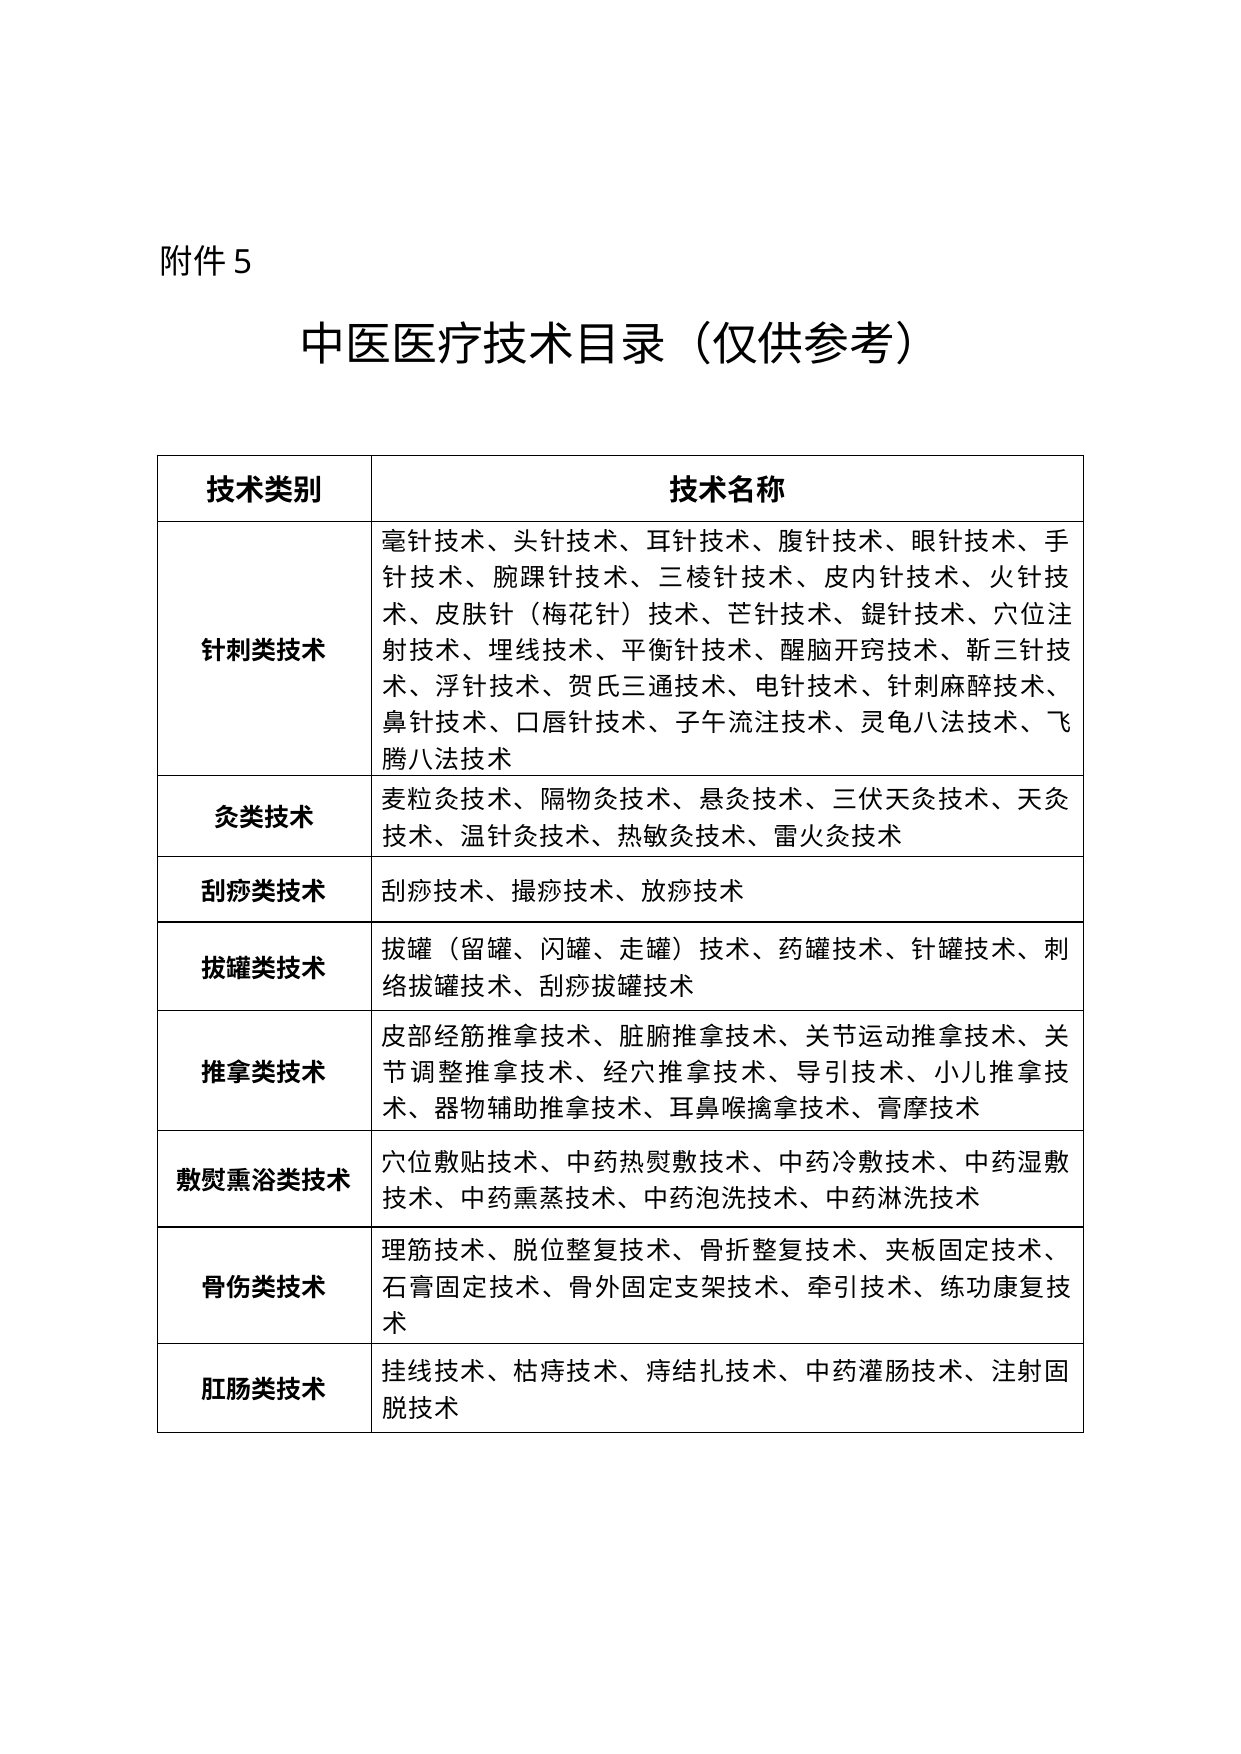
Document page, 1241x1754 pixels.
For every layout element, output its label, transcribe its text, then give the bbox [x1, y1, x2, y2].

table_cell 推拿类技术 [158, 1011, 371, 1129]
table_cell 拔罐（留罐、闪罐、走罐）技术、药罐技术、针罐技术、刺络拔罐技术、刮痧拔罐技术 [372, 923, 1083, 1010]
table_cell 针刺类技术 [158, 522, 371, 775]
table_cell 穴位敷贴技术、中药热熨敷技术、中药冷敷技术、中药湿敷技术、中药熏蒸技术、中药泡洗技术、中药淋洗技术 [372, 1131, 1083, 1226]
table_cell 麦粒灸技术、隔物灸技术、悬灸技术、三伏天灸技术、天灸技术、温针灸技术、热敏灸技术、雷火灸技术 [372, 776, 1083, 856]
table_cell 拔罐类技术 [158, 923, 371, 1010]
table_cell 毫针技术、头针技术、耳针技术、腹针技术、眼针技术、手针技术、腕踝针技术、三棱针技术、皮内针技术、火针技术、皮肤针（梅花针）技术、芒针技术、鍉针技术、穴位注射技术、埋线技术、平衡针技术、醒脑开窍技术、靳三针技术、浮针技术、贺氏三通技术、电针技术、针刺麻醉技术、鼻针技术、口唇针技术、子午流注技术、灵龟八法技术、飞腾八法技术 [372, 522, 1083, 775]
table_cell 理筋技术、脱位整复技术、骨折整复技术、夹板固定技术、石膏固定技术、骨外固定支架技术、牵引技术、练功康复技术 [372, 1228, 1083, 1343]
table_cell 灸类技术 [158, 776, 371, 856]
table_cell 挂线技术、枯痔技术、痔结扎技术、中药灌肠技术、注射固脱技术 [372, 1344, 1083, 1432]
table_cell 敷熨熏浴类技术 [158, 1131, 371, 1226]
table_cell 肛肠类技术 [158, 1344, 371, 1432]
table_header 技术名称 [372, 456, 1083, 521]
text 中医医疗技术目录（仅供参考） [159, 292, 1081, 389]
table_cell 骨伤类技术 [158, 1228, 371, 1343]
table_cell 刮痧类技术 [158, 857, 371, 921]
table_header 技术类别 [158, 456, 371, 521]
table_cell 皮部经筋推拿技术、脏腑推拿技术、关节运动推拿技术、关节调整推拿技术、经穴推拿技术、导引技术、小儿推拿技术、器物辅助推拿技术、耳鼻喉擒拿技术、膏摩技术 [372, 1011, 1083, 1129]
table_cell 刮痧技术、撮痧技术、放痧技术 [372, 857, 1083, 921]
text 附件5 [159, 227, 1081, 292]
